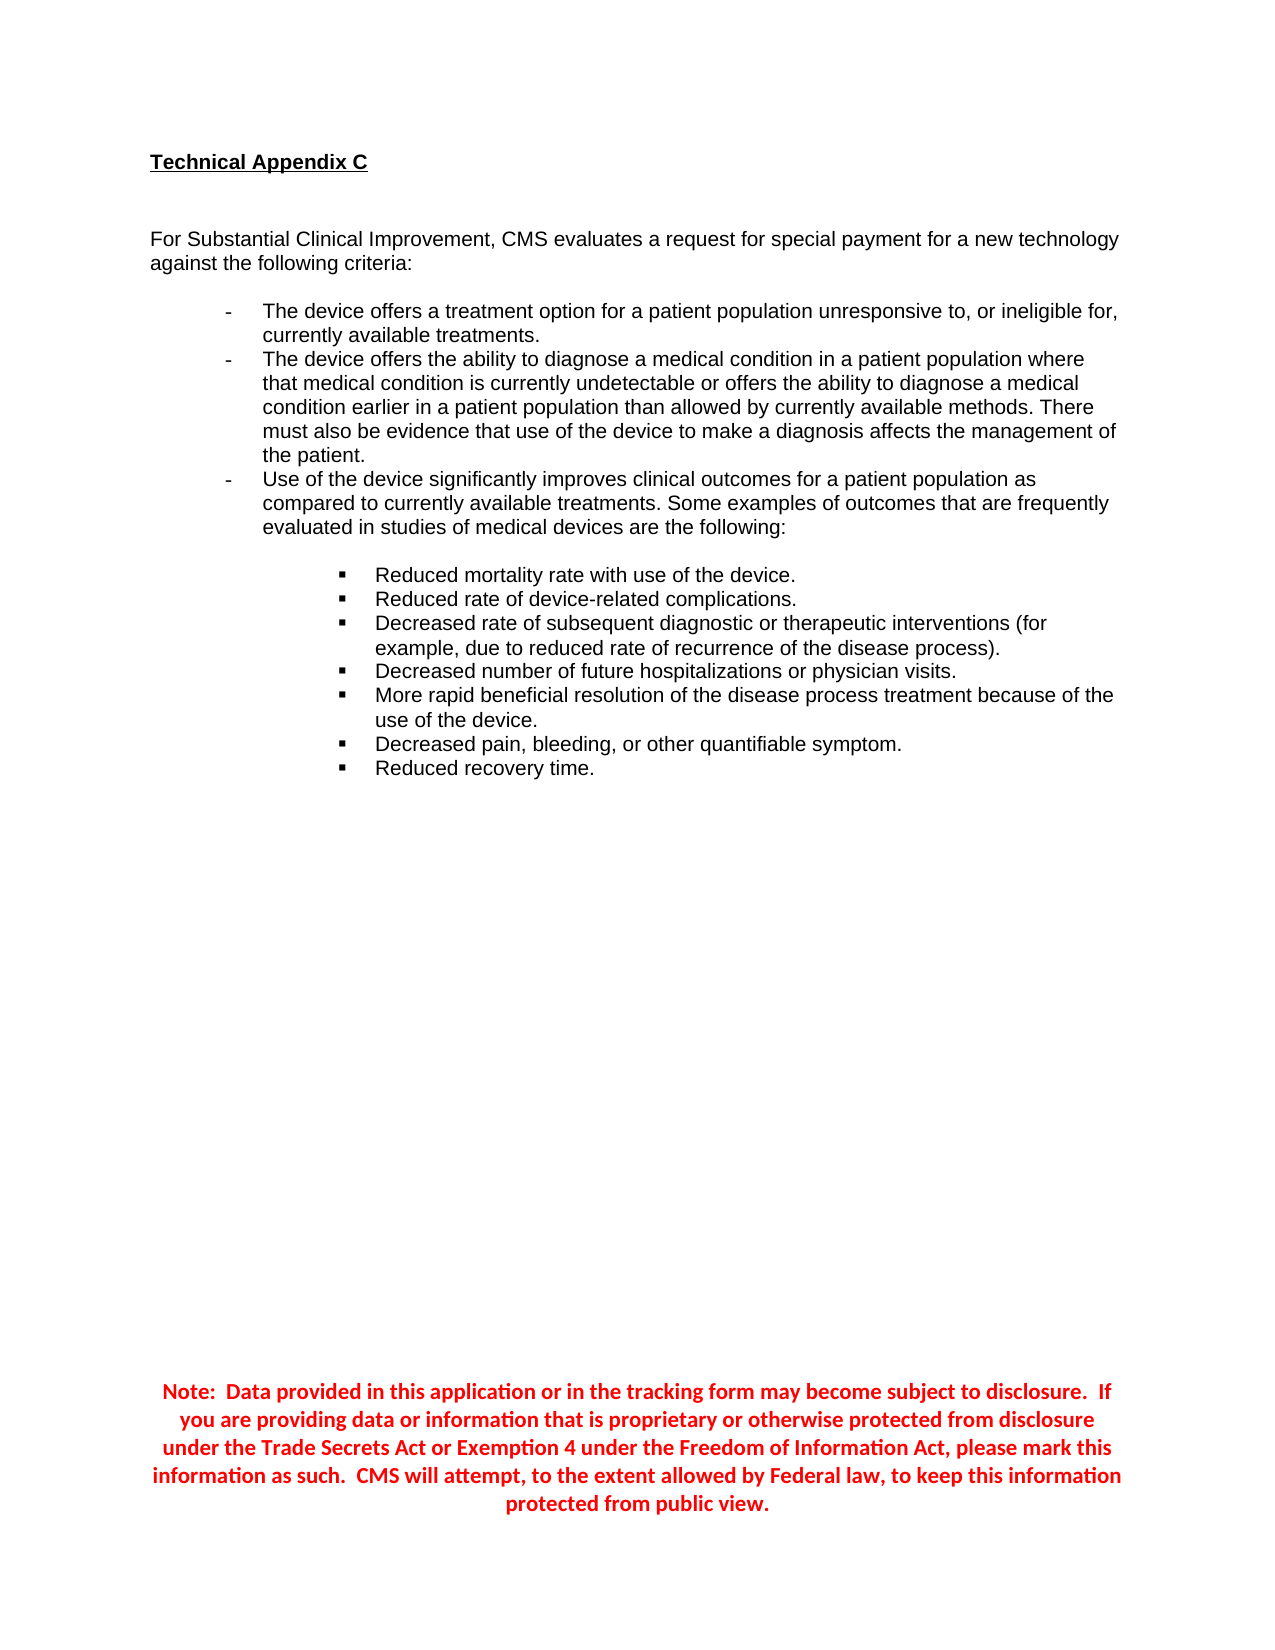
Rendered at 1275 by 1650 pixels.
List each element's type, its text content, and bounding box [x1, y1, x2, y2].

list Reduced recovery time. [337, 755, 1125, 779]
list The device offers the ability to diagnose a medical condition in a patient population where that medical condition is currently undetectable or offers the ability to diagnose a medical condition earlier in a patient population than allowed by currently available methods. There must also be evidence that use of the device to make a diagnosis affects the management of the patient. [225, 347, 1125, 467]
text For Substantial Clinical Improvement, CMS evaluates a request for special payment for a new technology against the following criteria: [150, 227, 1125, 275]
text Technical Appendix C [150, 150, 1125, 174]
list Reduced rate of device-related complications. [337, 587, 1125, 611]
list Decreased number of future hospitalizations or physician visits. [337, 659, 1125, 683]
list More rapid beneficial resolution of the disease process treatment because of the use of the device. [337, 683, 1125, 731]
list Decreased pain, bleeding, or other quantifiable symptom. [337, 731, 1125, 755]
list Use of the device significantly improves clinical outcomes for a patient population as compared to currently available treatments. Some examples of outcomes that are frequently evaluated in studies of medical devices are the following: [225, 467, 1125, 539]
list The device offers a treatment option for a patient population unresponsive to, or ineligible for, currently available treatments. [225, 299, 1125, 347]
list Decreased rate of subsequent diagnostic or therapeutic interventions (for example, due to reduced rate of recurrence of the disease process). [337, 611, 1125, 659]
list Reduced mortality rate with use of the device. [337, 563, 1125, 587]
